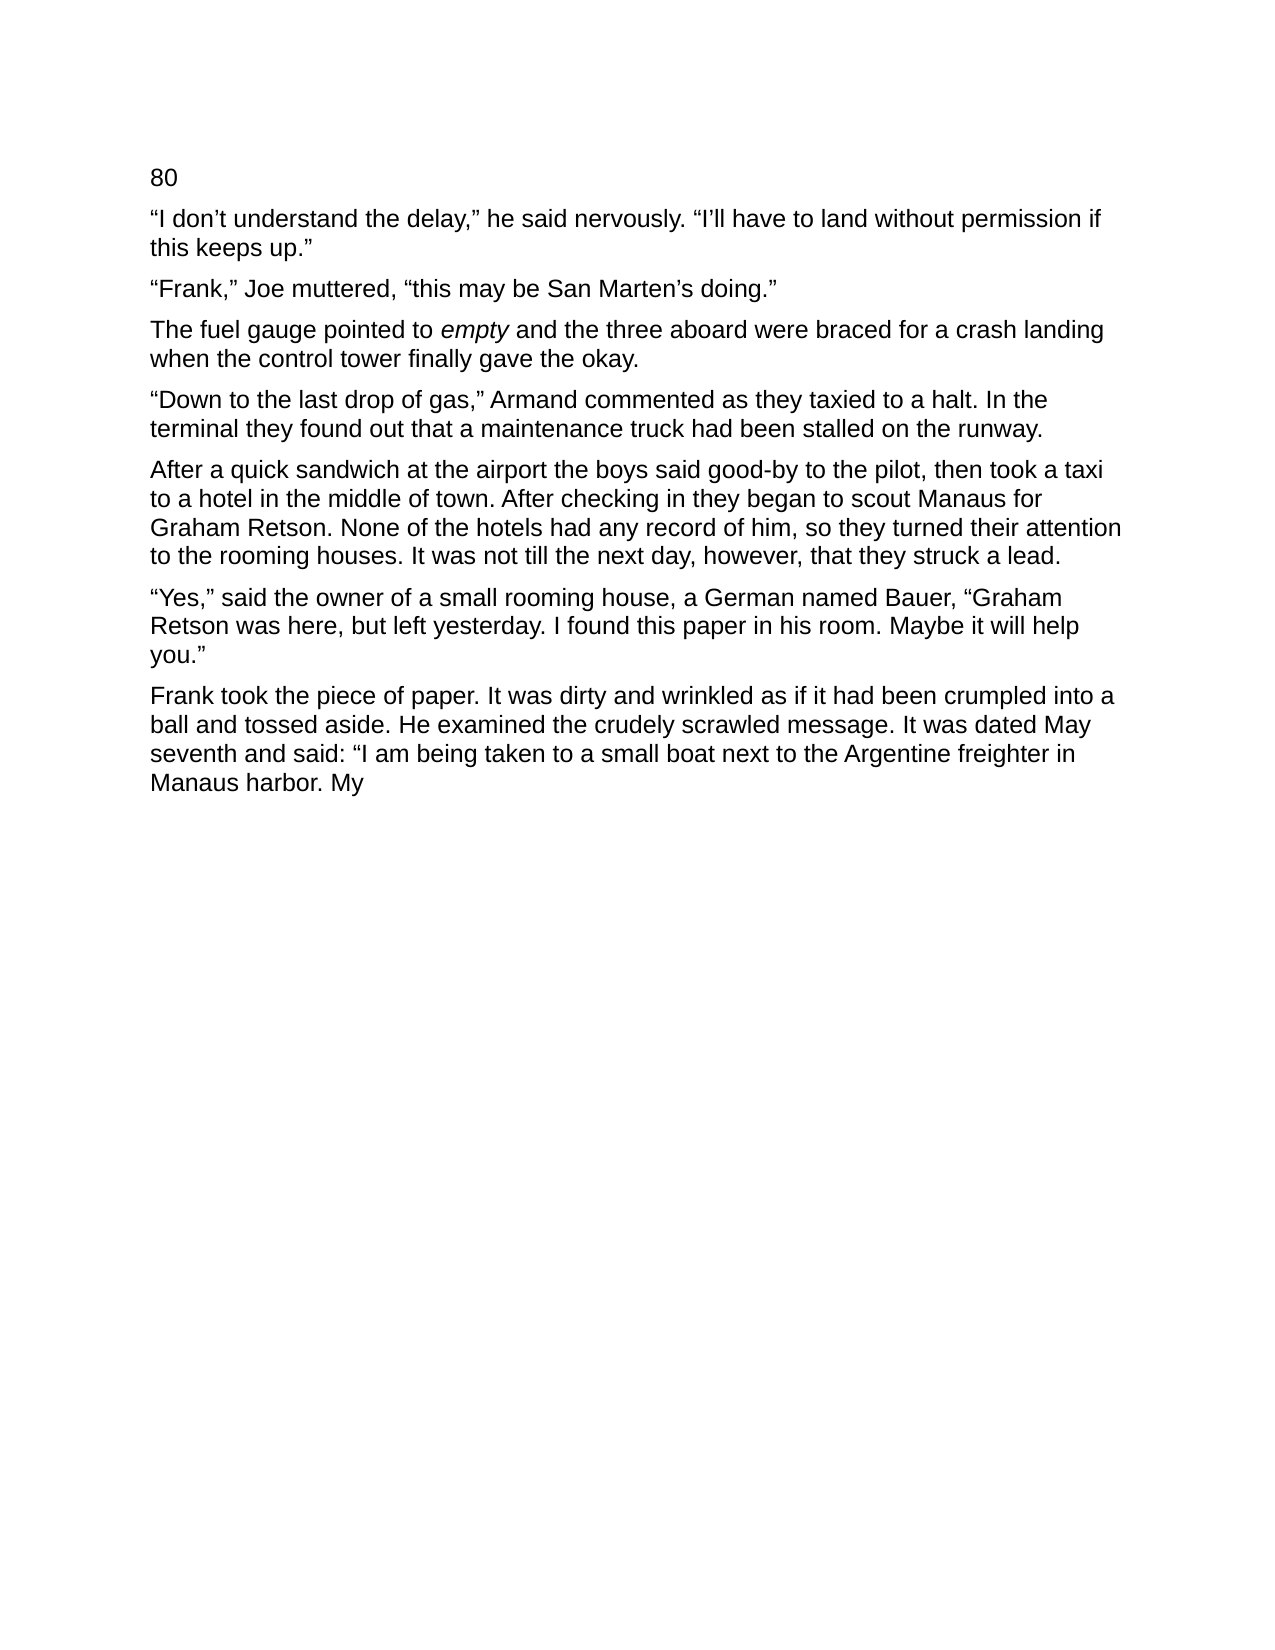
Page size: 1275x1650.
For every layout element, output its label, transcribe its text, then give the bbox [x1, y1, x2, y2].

text 80 [150, 162, 1125, 191]
text After a quick sandwich at the airport the boys said good-by to the pilot, then took a taxi to a hotel in the middle of town. After checking in they began to scout Manaus for Graham Retson. None of the hotels had any record of him, so they turned their attention to the rooming houses. It was not till the next day, however, that they struck a lead. [150, 455, 1125, 570]
text “Yes,” said the owner of a small rooming house, a German named Bauer, “Graham Retson was here, but left yesterday. I found this paper in his room. Maybe it will help you.” [150, 582, 1125, 669]
text “Frank,” Joe muttered, “this may be San Marten’s doing.” [150, 274, 1125, 302]
text Frank took the piece of paper. It was dirty and wrinkled as if it had been crumpled into a ball and tossed aside. He examined the crudely scrawled message. It was dated May seventh and said: “I am being taken to a small boat next to the Argentine freighter in Manaus harbor. My [150, 681, 1125, 796]
text The fuel gauge pointed to empty and the three aboard were braced for a crash landing when the control tower finally gave the okay. [150, 315, 1125, 372]
text “I don’t understand the delay,” he said nervously. “I’ll have to land without permission if this keeps up.” [150, 204, 1125, 261]
text “Down to the last drop of gas,” Armand commented as they taxied to a halt. In the terminal they found out that a maintenance truck had been stalled on the runway. [150, 385, 1125, 442]
